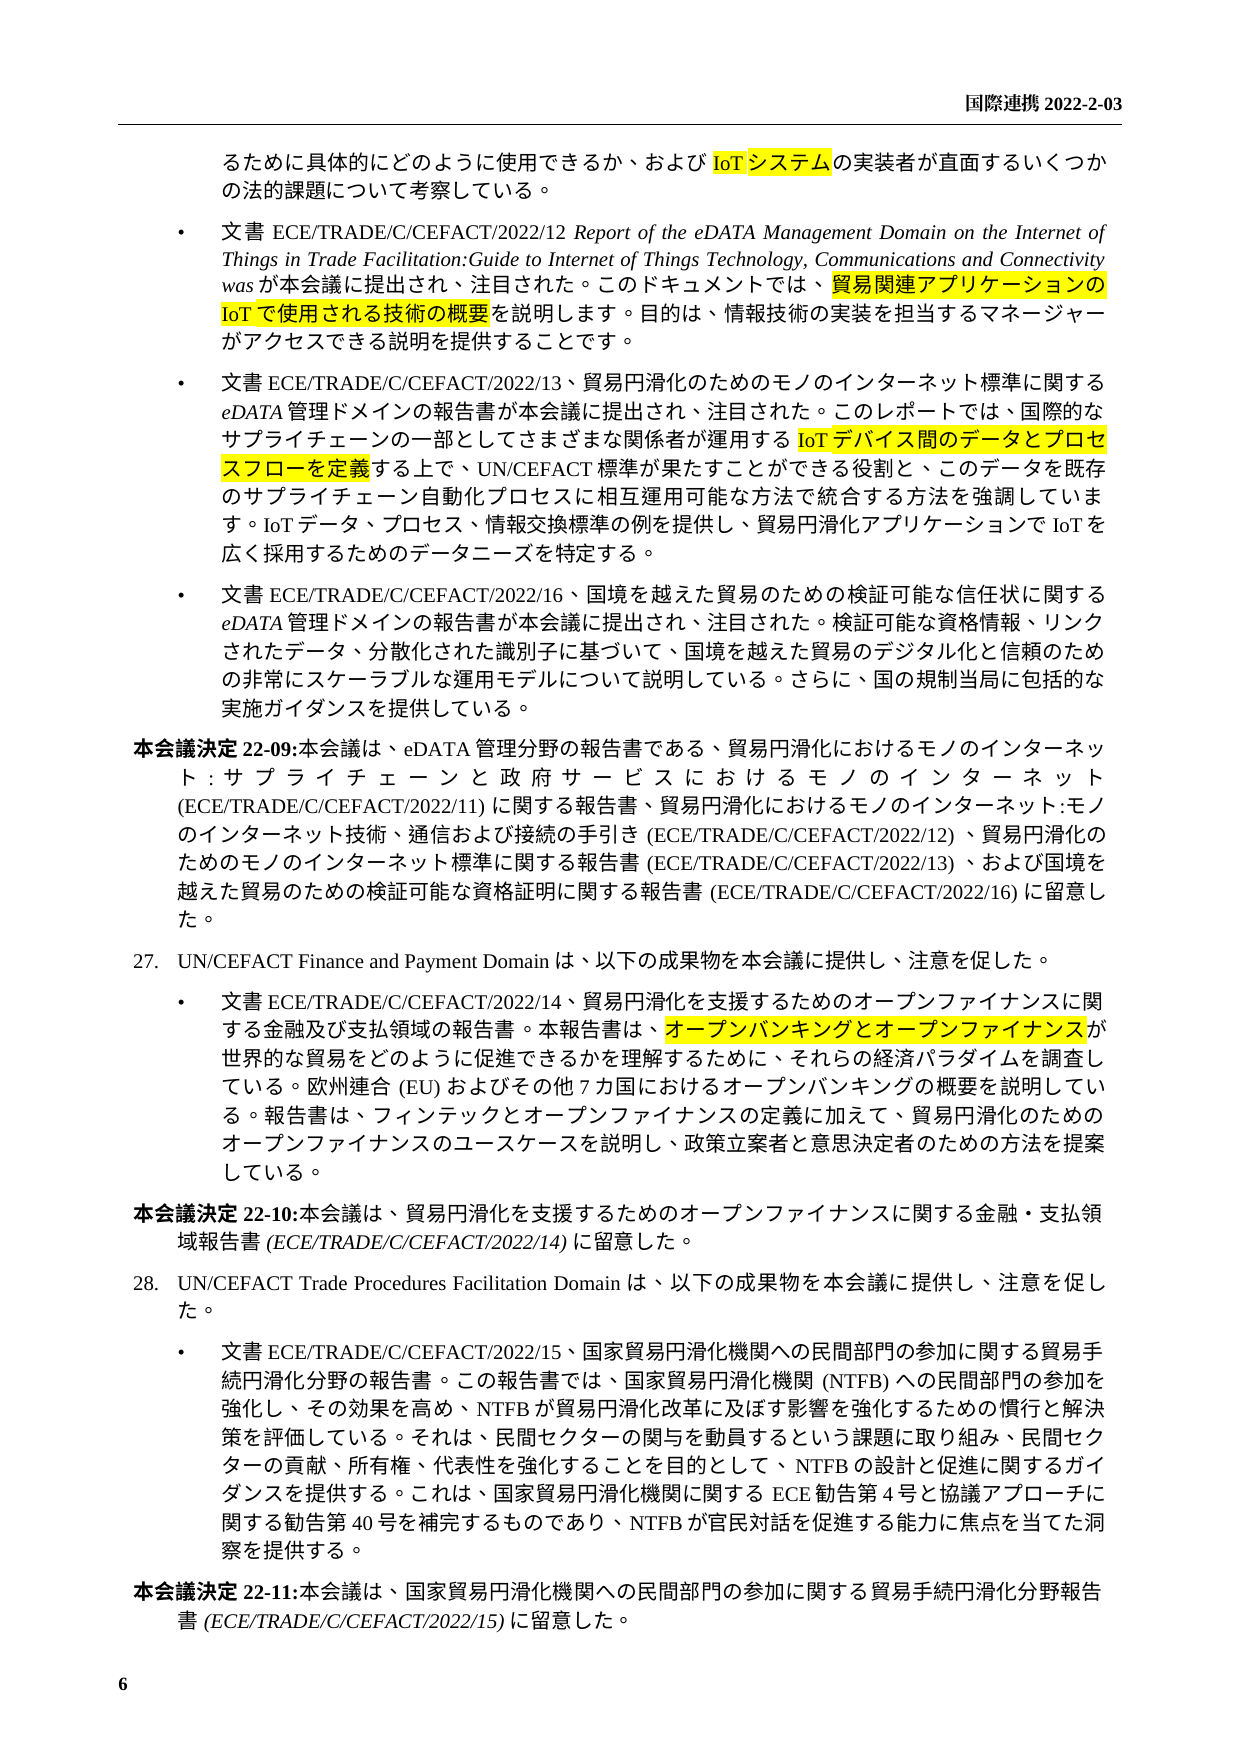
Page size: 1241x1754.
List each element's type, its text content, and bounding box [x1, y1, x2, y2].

text 27. UN/CEFACT Finance and Payment Domainは、以下の成果物を本会議に提供し、注意を促した。 [133, 946, 1107, 974]
list 本会議決定22-11:本会議は、国家貿易円滑化機関への民間部門の参加に関する貿易手続円滑化分野報告書 (ECE/TRADE/C/CEFACT/2022/15) に留意した。 [133, 1577, 1107, 1634]
text 文書ECE/TRADE/C/CEFACT/2022/15、国家貿易円滑化機関への民間部門の参加に関する貿易手続円滑化分野の報告書。この報告書では、国家貿易円滑化機関 (NTFB) への民間部門の参加を強化し、その効果を高め、NTFBが貿易円滑化改革に及ぼす影響を強化するための慣行と解決策を評価している。それは、民間セクターの関与を動員するという課題に取り組み、民間セクターの貢献、所有権、代表性を強化することを目的として、NTFBの設計と促進に関するガイダンスを提供する。これは、国家貿易円滑化機関に関するECE勧告第4号と協議アプローチに関する勧告第40号を補完するものであり、NTFBが官民対話を促進する能力に焦点を当てた洞察を提供する。 [177, 1337, 1107, 1565]
list 28. UN/CEFACT Trade Procedures Facilitation Domainは、以下の成果物を本会議に提供し、注意を促した。 [133, 1268, 1107, 1325]
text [177, 148, 1107, 204]
list 本会議決定22-09:本会議は、eDATA管理分野の報告書である、貿易円滑化におけるモノのインターネット:サプライチェーンと政府サービスにおけるモノのインターネット (ECE/TRADE/C/CEFACT/2022/11) に関する報告書、貿易円滑化におけるモノのインターネット:モノのインターネット技術、通信および接続の手引き (ECE/TRADE/C/CEFACT/2022/12) 、貿易円滑化のためのモノのインターネット標準に関する報告書 (ECE/TRADE/C/CEFACT/2022/13) 、および国境を越えた貿易のための検証可能な資格証明に関する報告書 (ECE/TRADE/C/CEFACT/2022/16) に留意した。 [133, 734, 1107, 934]
text 文書ECE/TRADE/C/CEFACT/2022/13、貿易円滑化のためのモノのインターネット標準に関するeDATA管理ドメインの報告書が本会議に提出され、注目された。このレポートでは、国際的なサプライチェーンの一部としてさまざまな関係者が運用するIoTデバイス間のデータとプロセスフローを定義する上で、UN/CEFACT標準が果たすことができる役割と、このデータを既存のサプライチェーン自動化プロセスに相互運用可能な方法で統合する方法を強調しています。IoTデータ、プロセス、情報交換標準の例を提供し、貿易円滑化アプリケーションでIoTを広く採用するためのデータニーズを特定する。 [177, 368, 1107, 567]
text 文書ECE/TRADE/C/CEFACT/2022/14、貿易円滑化を支援するためのオープンファイナンスに関する金融及び支払領域の報告書。本報告書は、オープンバンキングとオープンファイナンスが世界的な貿易をどのように促進できるかを理解するために、それらの経済パラダイムを調査している。欧州連合 (EU) およびその他7カ国におけるオープンバンキングの概要を説明している。報告書は、フィンテックとオープンファイナンスの定義に加えて、貿易円滑化のためのオープンファイナンスのユースケースを説明し、政策立案者と意思決定者のための方法を提案している。 [177, 987, 1107, 1186]
list 本会議決定22-10:本会議は、貿易円滑化を支援するためのオープンファイナンスに関する金融・支払領域報告書 (ECE/TRADE/C/CEFACT/2022/14) に留意した。 [133, 1199, 1107, 1256]
text 文書ECE/TRADE/C/CEFACT/2022/12 Report of the eDATA Management Domain on the Internet of Things in Trade Facilitation:Guide to Internet of Things Technology, Communications and Connectivity wasが本会議に提出され、注目された。このドキュメントでは、貿易関連アプリケーションのIoTで使用される技術の概要を説明します。目的は、情報技術の実装を担当するマネージャーがアクセスできる説明を提供することです。 [177, 217, 1107, 356]
text 文書ECE/TRADE/C/CEFACT/2022/16、国境を越えた貿易のための検証可能な信任状に関するeDATA管理ドメインの報告書が本会議に提出され、注目された。検証可能な資格情報、リンクされたデータ、分散化された識別子に基づいて、国境を越えた貿易のデジタル化と信頼のための非常にスケーラブルな運用モデルについて説明している。さらに、国の規制当局に包括的な実施ガイダンスを提供している。 [177, 580, 1107, 722]
